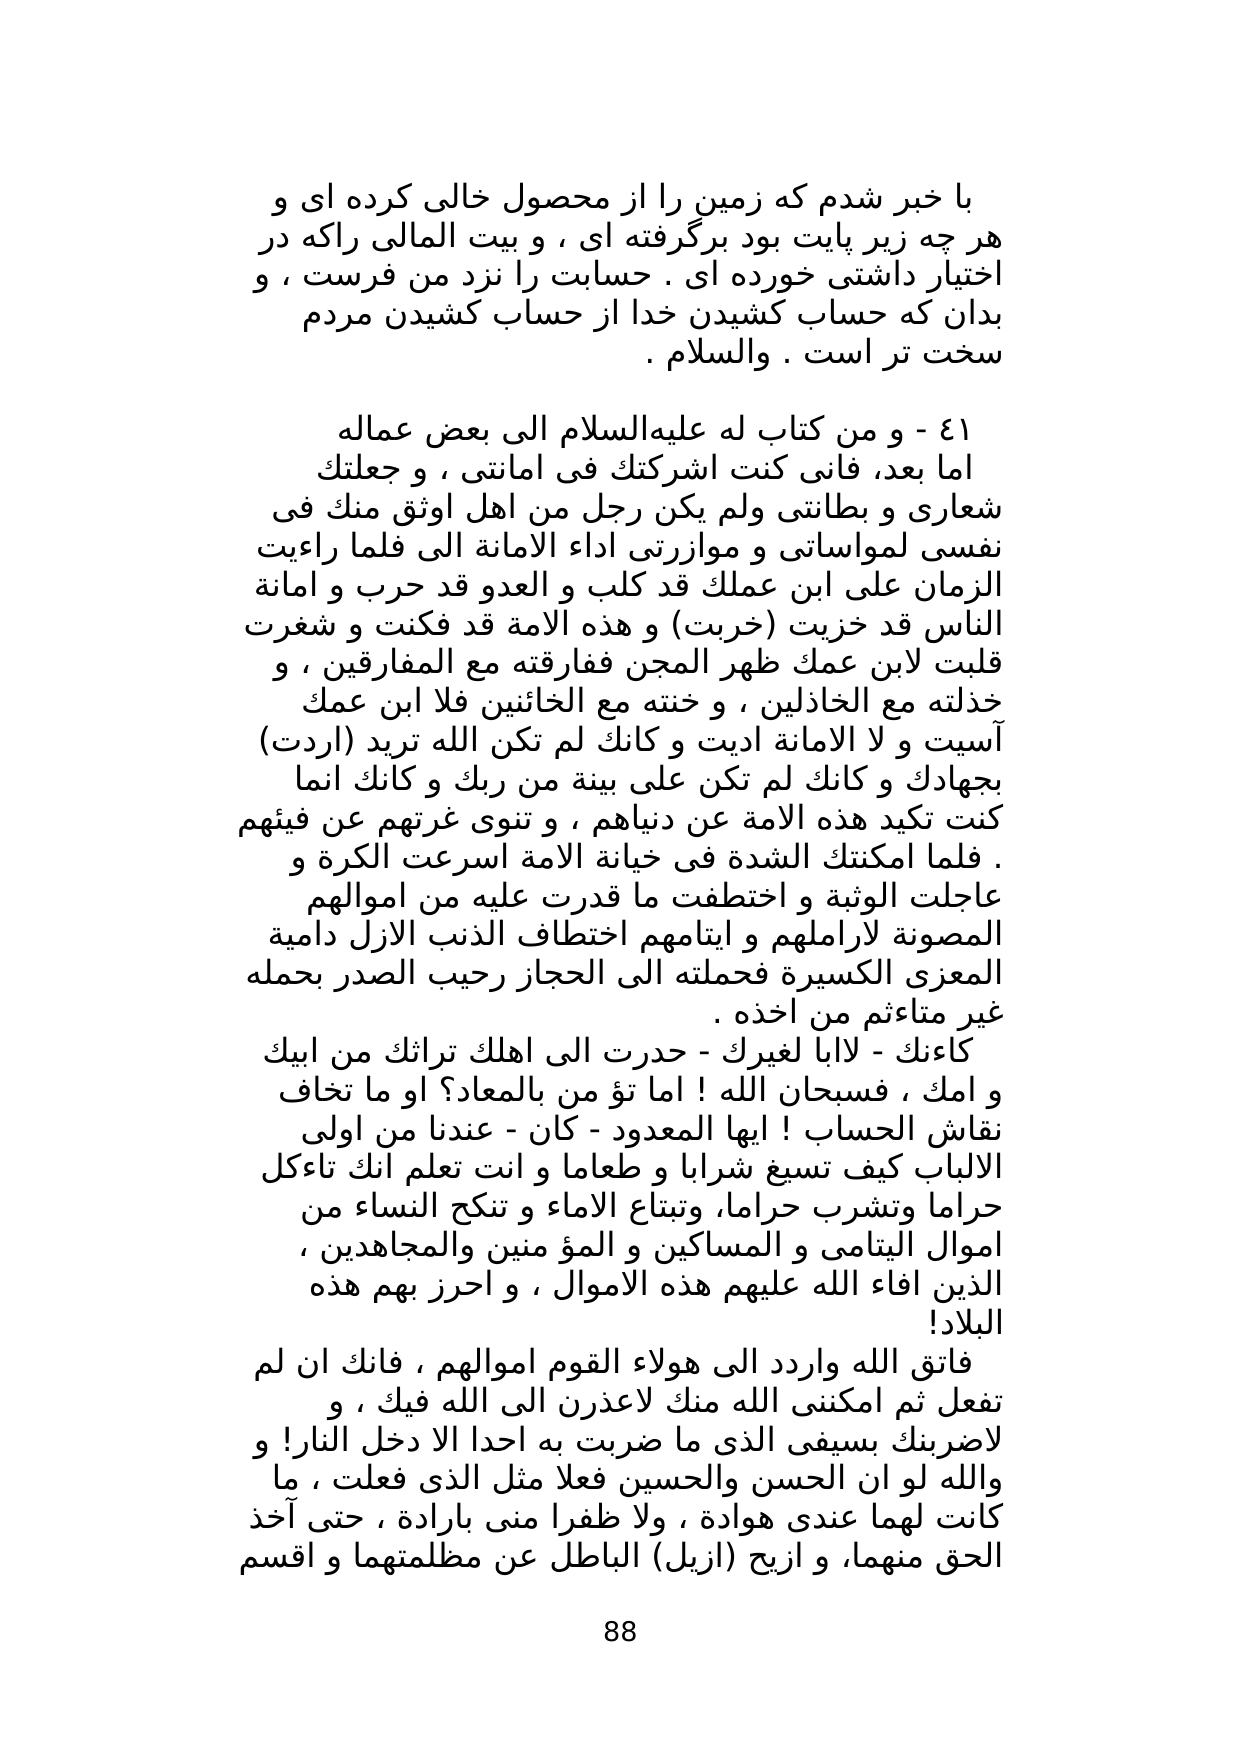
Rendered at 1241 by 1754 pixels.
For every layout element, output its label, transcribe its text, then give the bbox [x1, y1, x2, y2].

text ٤١ - و من كتاب له عليه‌السلام الى بعض عماله [236, 410, 1004, 449]
text اما بعد، فانى كنت اشركتك فى امانتى ، و جعلتك شعارى و بطانتى ولم يكن رجل من اهل اوثق منك فى نفسى لمواساتى و موازرتى اداء الامانة الى فلما راءيت الزمان على ابن عملك قد كلب و العدو قد حرب و امانة الناس قد خزيت (خربت) و هذه الامة قد فكنت و شغرت قلبت لابن عمك ظهر المجن ففارقته مع المفارقين ، و خذلته مع الخاذلين ، و خنته مع الخائنين فلا ابن عمك آسيت و لا الامانة اديت و كانك لم تكن الله تريد (اردت) بجهادك و كانك لم تكن على بينة من ربك و كانك انما كنت تكيد هذه الامة عن دنياهم ، و تنوى غرتهم عن فيئهم . فلما امكنتك الشدة فى خيانة الامة اسرعت الكرة و عاجلت الوثبة و اختطفت ما قدرت عليه من اموالهم المصونة لاراملهم و ايتامهم اختطاف الذنب الازل دامية المعزى الكسيرة فحملته الى الحجاز رحيب الصدر بحمله غير متاءثم من اخذه . [236, 449, 1004, 1031]
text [236, 1342, 1004, 1575]
text با خبر شدم كه زمين را از محصول خالى كرده اى و هر چه زير پايت بود برگرفته اى ، و بيت المالى راكه در اختيار داشتى خورده اى . حسابت را نزد من فرست ، و بدان كه حساب كشيدن خدا از حساب كشيدن مردم سخت تر است . والسلام . [236, 177, 1004, 371]
text كاءنك - لاابا لغيرك - حدرت الى اهلك تراثك من ابيك و امك ، فسبحان الله ! اما تؤ من بالمعاد؟ او ما تخاف نقاش الحساب ! ايها المعدود - كان - عندنا من اولى الالباب كيف تسيغ شرابا و طعاما و انت تعلم انك تاءكل حراما وتشرب حراما، وتبتاع الاماء و تنكح النساء من اموال اليتامى و المساكين و المؤ منين والمجاهدين ، الذين افاء الله عليهم هذه الاموال ، و احرز بهم هذه البلاد! [236, 1031, 1004, 1342]
